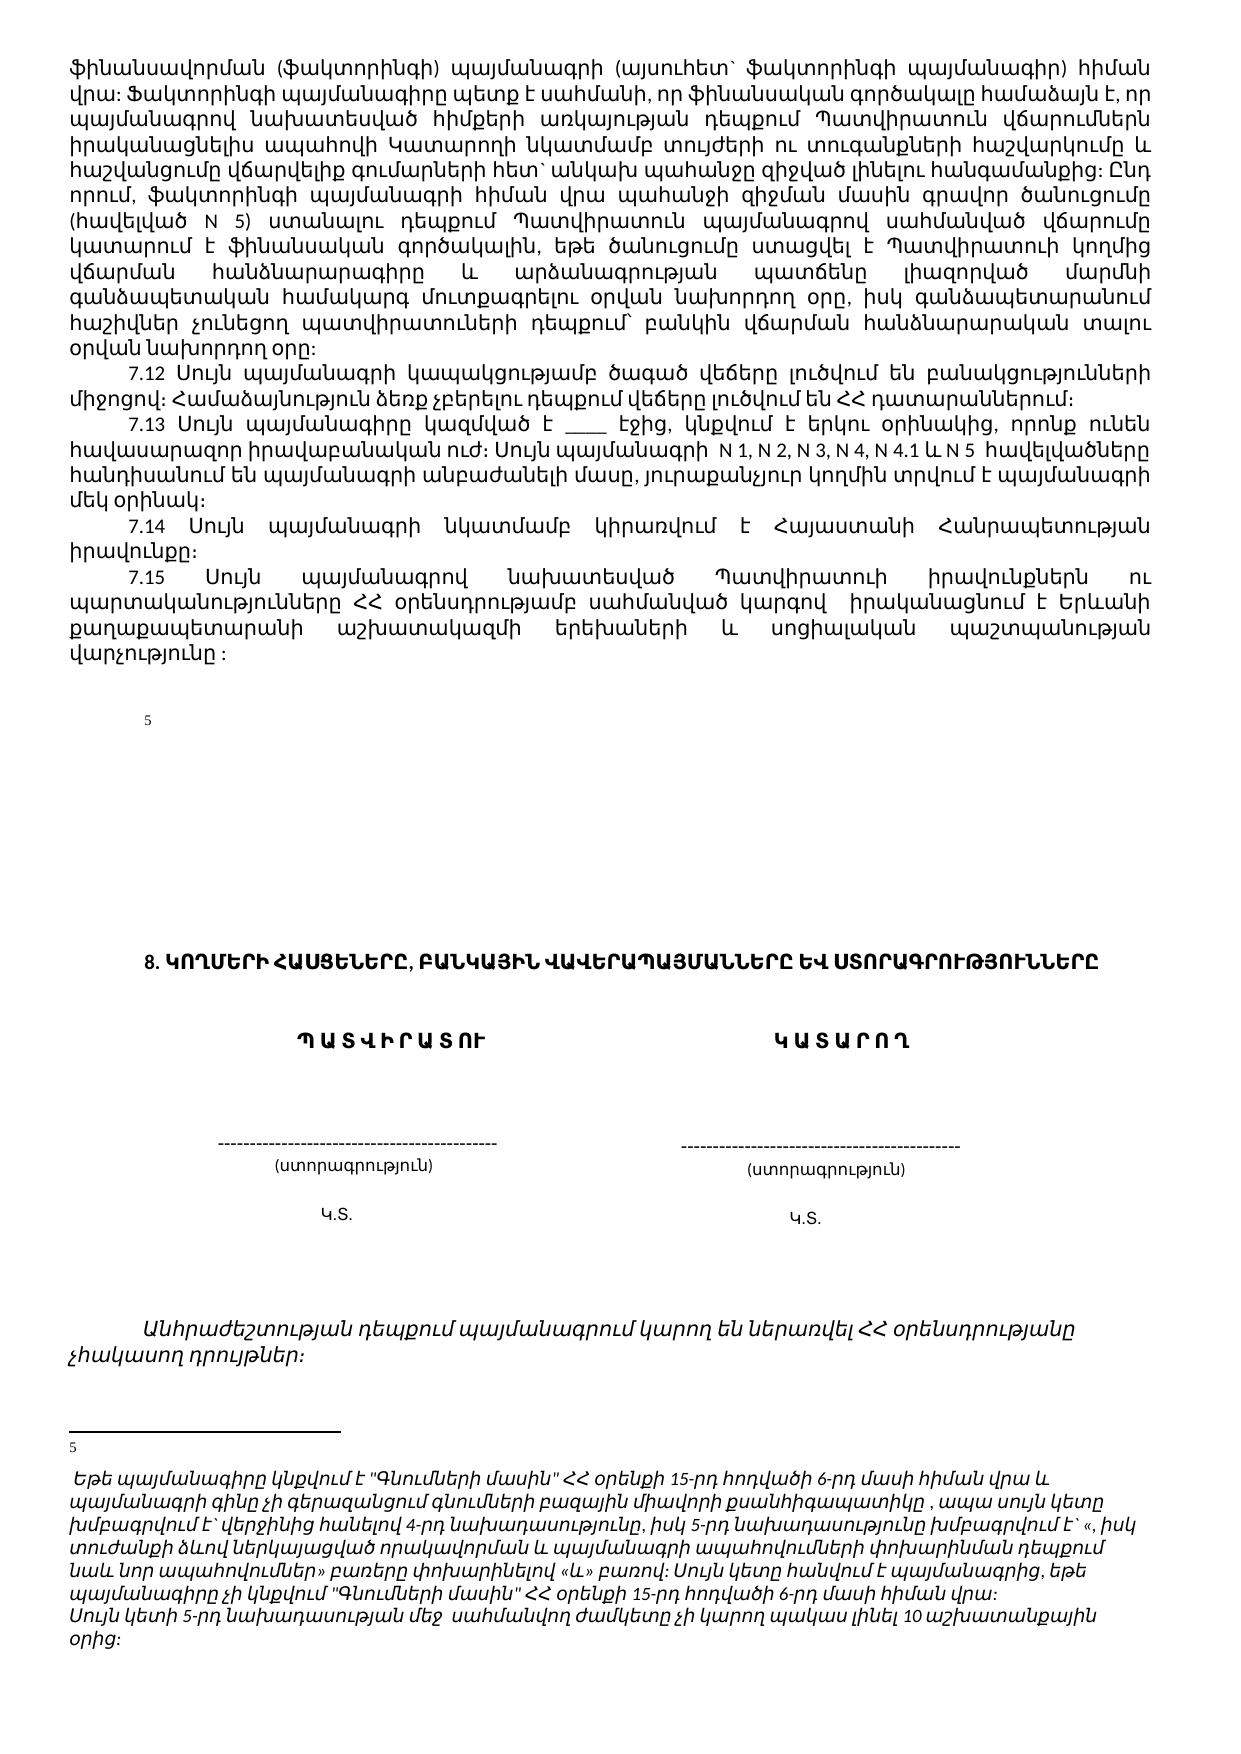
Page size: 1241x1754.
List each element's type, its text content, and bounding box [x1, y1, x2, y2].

text 8. ԿՈՂՄԵՐԻ ՀԱՍՑԵՆԵՐԸ, ԲԱՆԿԱՅԻՆ ՎԱՎԵՐԱՊԱՅՄԱՆՆԵՐԸ ԵՎ ՍՏՈՐԱԳՐՈՒԹՅՈՒՆՆԵՐԸ [69, 949, 1152, 974]
table_header Կ Ա Տ Ա Ր Ո Ղ -------------------------------------------- (ստորագրություն) Կ.Տ. [627, 1029, 1056, 1291]
text Անհրաժեշտության դեպքում պայմանագրում կարող են ներառվել ՀՀ օրենսդրությանը չհակասող դրույթներ։ [69, 1316, 1152, 1367]
text 7.13 Սույն պայմանագիրը կազմված է ____ էջից, կնքվում է երկու օրինակից, որոնք ունեն հավասարազոր իրավաբանական ուժ։ Սույն պայմանագրի N 1, N 2, N 3, N 4, N 4.1 և N 5 հավելվածները հանդիսանում են պայմանագրի անբաժանելի մասը, յուրաքանչյուր կողմին տրվում է պայմանագրի մեկ օրինակ։ [69, 411, 1152, 513]
text 7.12 Սույն պայմանագրի կապակցությամբ ծագած վեճերը լուծվում են բանակցությունների միջոցով։ Համաձայնություն ձեռք չբերելու դեպքում վեճերը լուծվում են ՀՀ դատարաններում։ [69, 361, 1152, 411]
text 7.14 Սույն պայմանագրի նկատմամբ կիրառվում է Հայաստանի Հանրապետության իրավունքը։ [69, 513, 1152, 564]
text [69, 56, 1152, 361]
text 7.15 Սույն պայմանագրով նախատեսված Պատվիրատուի իրավունքներն ու պարտականությունները ՀՀ օրենսդրությամբ սահմանված կարգով իրականացնում է Երևանի քաղաքապետարանի աշխատակազմի երեխաների և սոցիալական պաշտպանության վարչությունը : [69, 564, 1152, 666]
table_header Պ Ա Տ Վ Ի Ր Ա Տ ՈՒ -------------------------------------------- (ստորագրություն) Կ.Տ. [155, 1029, 627, 1291]
